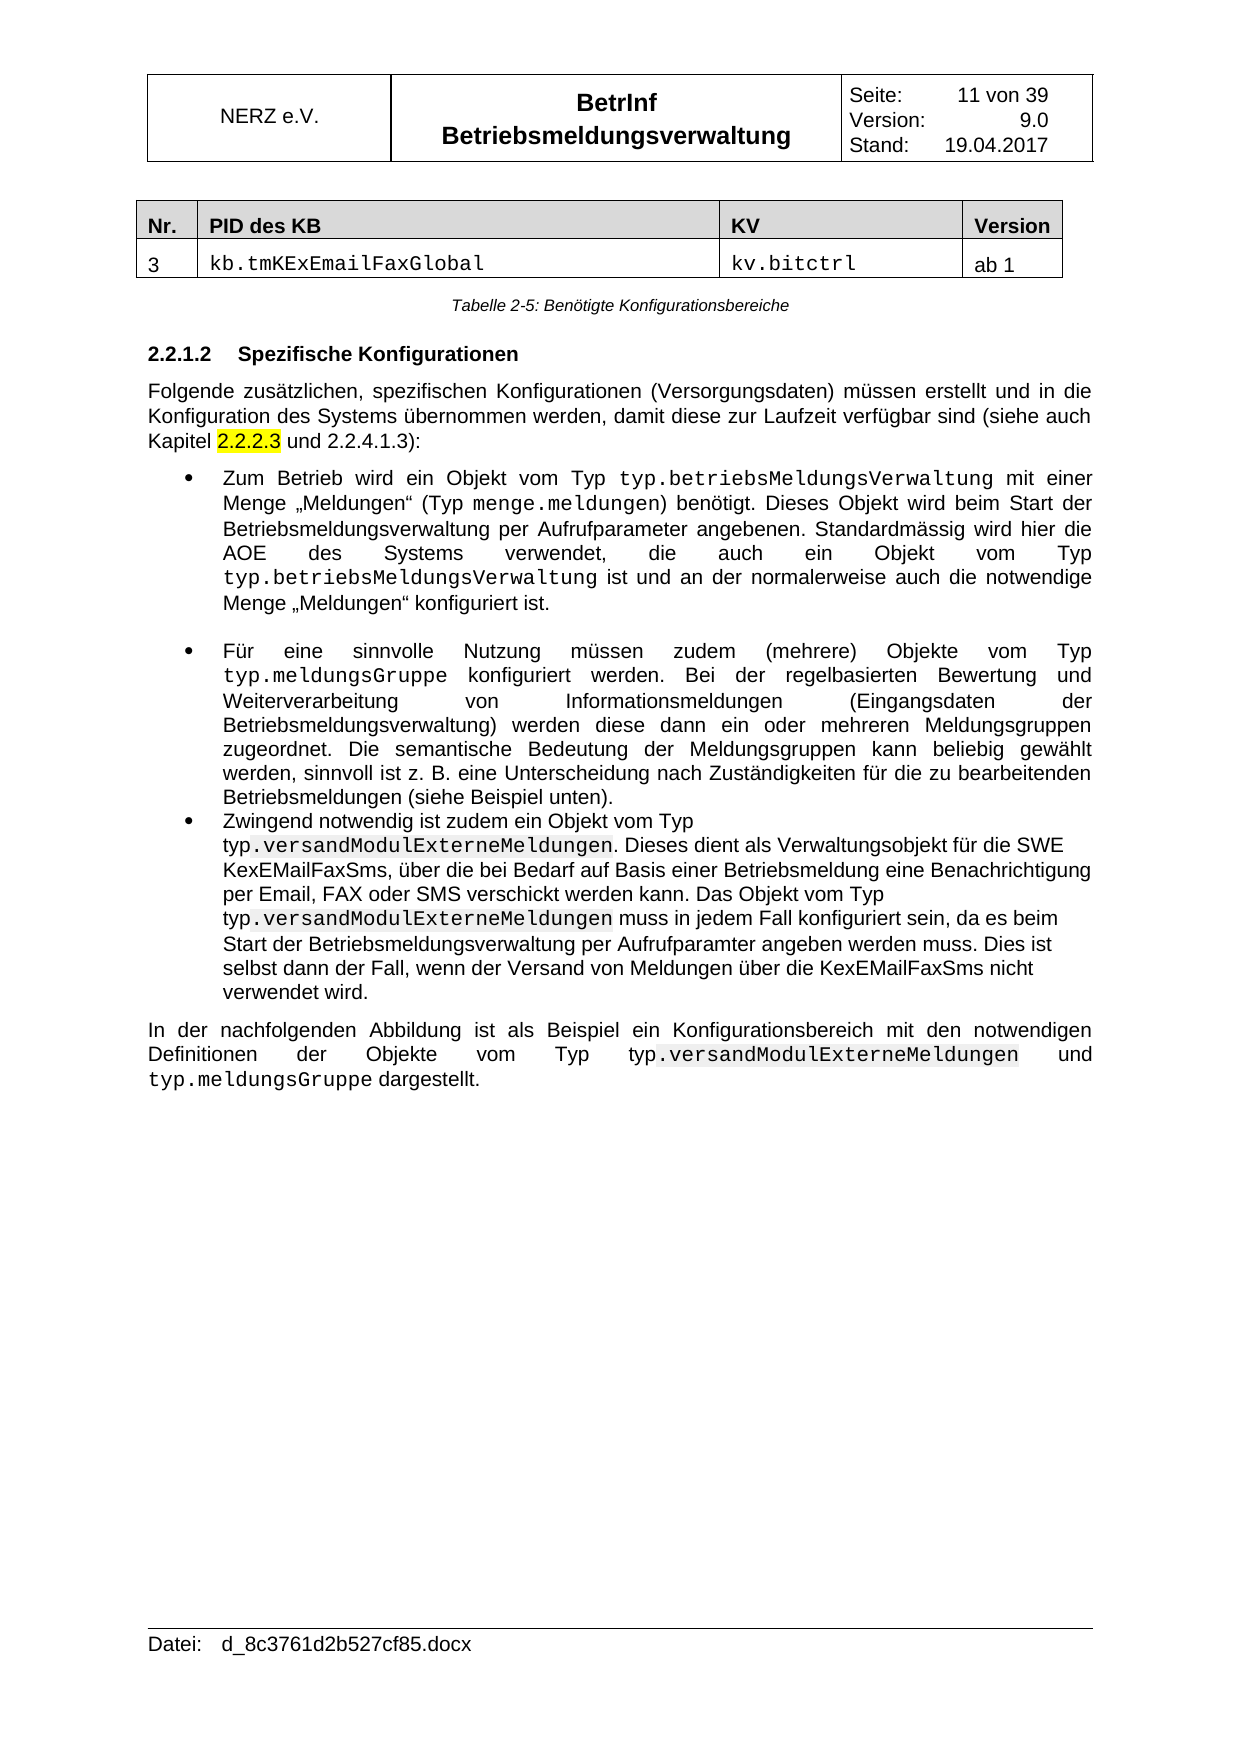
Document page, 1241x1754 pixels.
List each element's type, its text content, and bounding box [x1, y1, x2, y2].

table_cell 3 [137, 239, 197, 277]
table_header PID des KB [198, 201, 719, 238]
list Für eine sinnvolle Nutzung müssen zudem (mehrere) Objekte vom Typ typ.meldungsGruppe konfiguriert werden. Bei der regelbasierten Bewertung und Weiterverarbeitung von Informationsmeldungen (Eingangsdaten der Betriebsmeldungsverwaltung) werden diese dann ein oder mehreren Meldungsgruppen zugeordnet. Die semantische Bedeutung der Meldungsgruppen kann beliebig gewählt werden, sinnvoll ist z. B. eine Unterscheidung nach Zuständigkeiten für die zu bearbeitenden Betriebsmeldungen (siehe Beispiel unten). [185, 639, 1093, 808]
table_cell kv.bitctrl [720, 239, 962, 277]
text In der nachfolgenden Abbildung ist als Beispiel ein Konfigurationsbereich mit den notwendigen Definitionen der Objekte vom Typ typ.versandModulExterneMeldungen und typ.meldungsGruppe dargestellt. [148, 1016, 1093, 1093]
table_cell kb.tmKExEmailFaxGlobal [198, 239, 719, 277]
subtitle Spezifische Konfigurationen [148, 340, 1093, 365]
table_header KV [720, 201, 962, 238]
text Folgende zusätzlichen, spezifischen Konfigurationen (Versorgungsdaten) müssen erstellt und in die Konfiguration des Systems übernommen werden, damit diese zur Laufzeit verfügbar sind (siehe auch Kapitel 2.2.2.3 und 2.2.4.1.3): [148, 378, 1093, 453]
list Zwingend notwendig ist zudem ein Objekt vom Typ typ.versandModulExterneMeldungen. Dieses dient als Verwaltungsobjekt für die SWE KexEMailFaxSms, über die bei Bedarf auf Basis einer Betriebsmeldung eine Benachrichtigung per Email, FAX oder SMS verschickt werden kann. Das Objekt vom Typ typ.versandModulExterneMeldungen muss in jedem Fall konfiguriert sein, da es beim Start der Betriebsmeldungsverwaltung per Aufrufparamter angeben werden muss. Dies ist selbst dann der Fall, wenn der Versand von Meldungen über die KexEMailFaxSms nicht verwendet wird. [185, 808, 1093, 1004]
table_header Nr. [137, 201, 197, 238]
table_cell ab 1 [963, 239, 1062, 277]
table_header Version [963, 201, 1062, 238]
list Zum Betrieb wird ein Objekt vom Typ typ.betriebsMeldungsVerwaltung mit einer Menge „Meldungen“ (Typ menge.meldungen) benötigt. Dieses Objekt wird beim Start der Betriebsmeldungsverwaltung per Aufrufparameter angebenen. Standardmässig wird hier die AOE des Systems verwendet, die auch ein Objekt vom Typ typ.betriebsMeldungsVerwaltung ist und an der normalerweise auch die notwendige Menge „Meldungen“ konfiguriert ist. [185, 465, 1093, 615]
